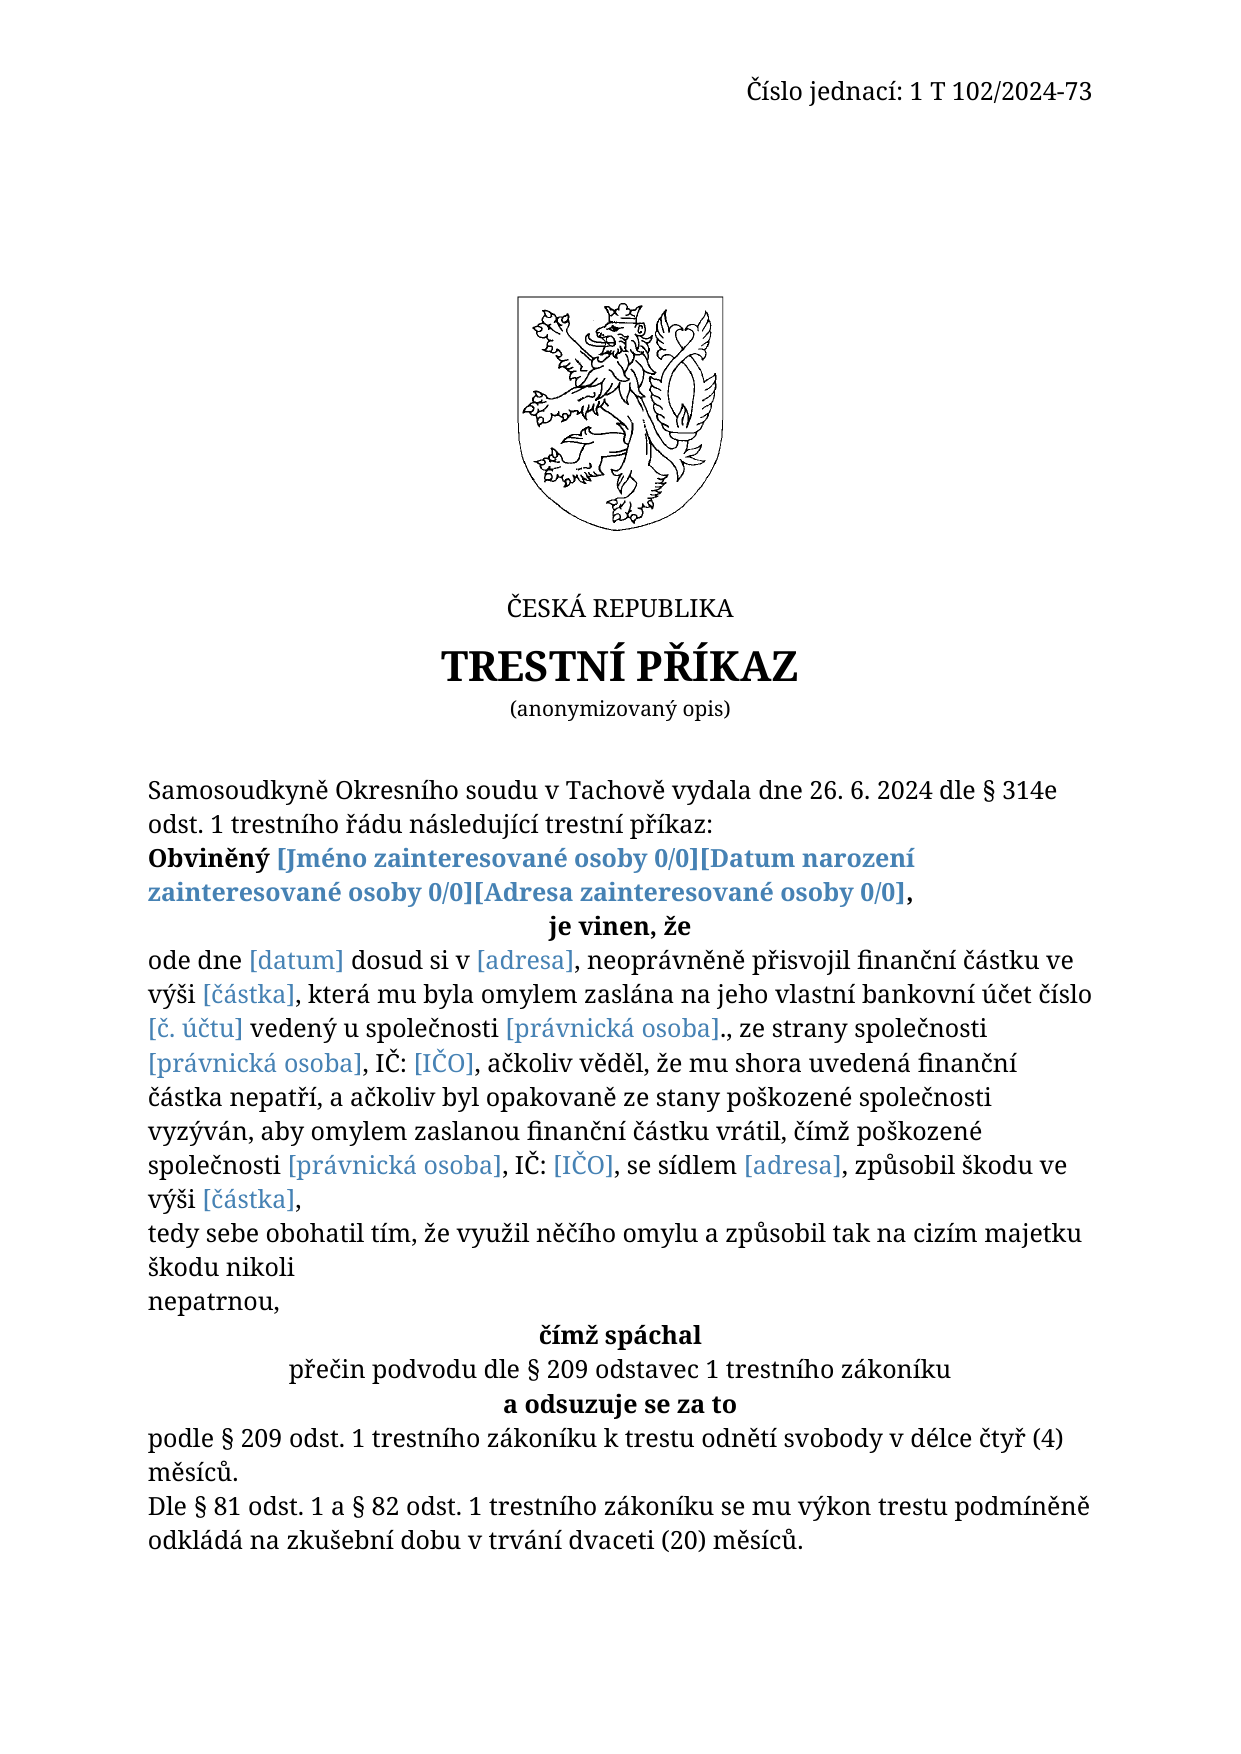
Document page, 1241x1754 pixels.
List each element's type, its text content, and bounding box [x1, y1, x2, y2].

text Samosoudkyně Okresního soudu v Tachově vydala dne 26. 6. 2024 dle § 314e odst. 1 trestního řádu následující trestní příkaz: [148, 772, 1093, 841]
text je vinen, že [148, 909, 1093, 943]
text podle § 209 odst. 1 trestního zákoníku k trestu odnětí svobody v délce čtyř (4) měsíců. [148, 1421, 1093, 1489]
picture [516, 295, 724, 532]
text ČESKÁ REPUBLIKA [148, 148, 1093, 625]
text a odsuzuje se za to [148, 1386, 1093, 1420]
text Dle § 81 odst. 1 a § 82 odst. 1 trestního zákoníku se mu výkon trestu podmíněně odkládá na zkušební dobu v trvání dvaceti (20) měsíců. [148, 1489, 1093, 1557]
text Obviněný [Jméno zainteresované osoby 0/0][Datum narození zainteresované osoby 0/0][Adresa zainteresované osoby 0/0], [148, 841, 1093, 909]
text TRESTNÍ PŘÍKAZ (anonymizovaný opis) [148, 637, 1093, 722]
text nepatrnou, [148, 1284, 1093, 1318]
text čímž spáchal [148, 1318, 1093, 1352]
text ode dne [datum] dosud si v [adresa], neoprávněně přisvojil finanční částku ve výši [částka], která mu byla omylem zaslána na jeho vlastní bankovní účet číslo [č. účtu] vedený u společnosti [právnická osoba]., ze strany společnosti [právnická osoba], IČ: [IČO], ačkoliv věděl, že mu shora uvedená finanční částka nepatří, a ačkoliv byl opakovaně ze stany poškozené společnosti vyzýván, aby omylem zaslanou finanční částku vrátil, čímž poškozené společnosti [právnická osoba], IČ: [IČO], se sídlem [adresa], způsobil škodu ve výši [částka], [148, 943, 1093, 1216]
text přečin podvodu dle § 209 odstavec 1 trestního zákoníku [148, 1352, 1093, 1386]
text tedy sebe obohatil tím, že využil něčího omylu a způsobil tak na cizím majetku škodu nikoli [148, 1216, 1093, 1284]
